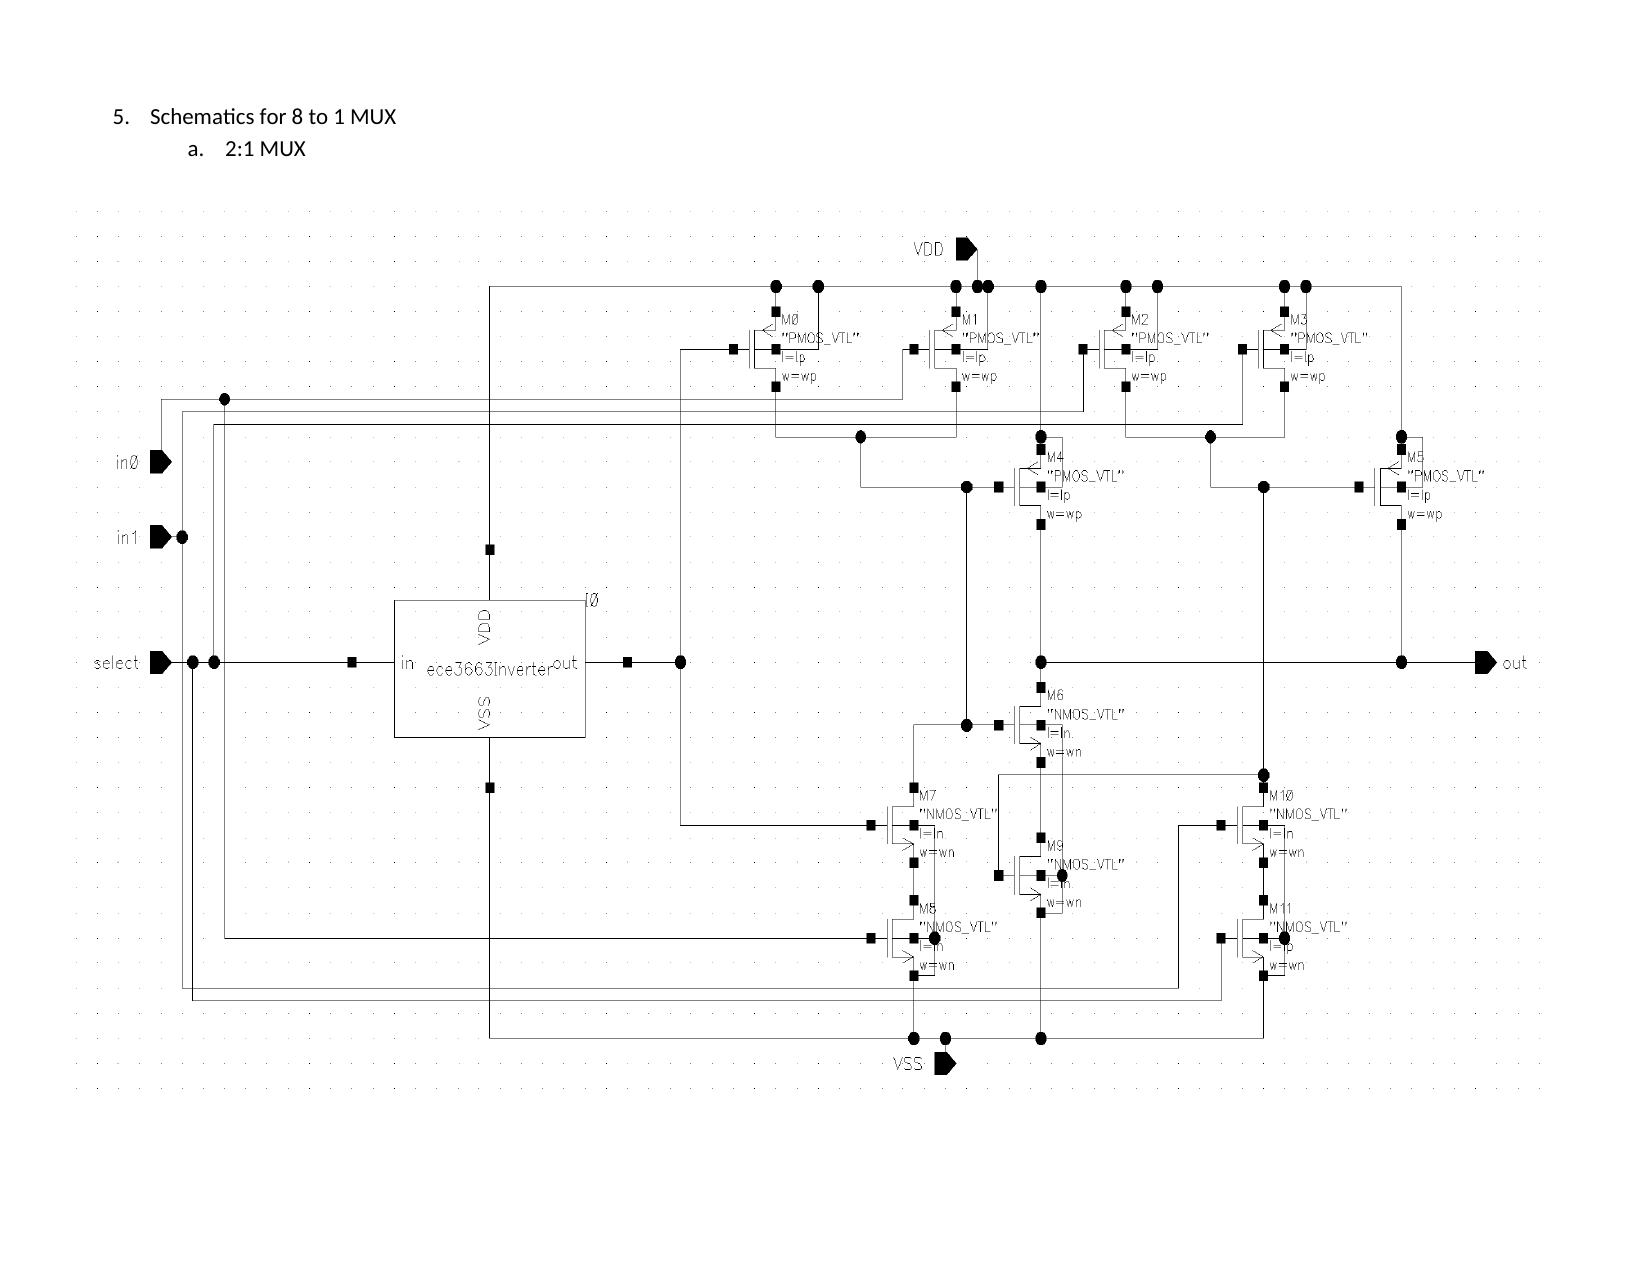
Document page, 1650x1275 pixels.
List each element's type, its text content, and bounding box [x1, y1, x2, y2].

list 2:1 MUX [187, 134, 1575, 162]
list Schematics for 8 to 1 MUX [112, 102, 1575, 130]
